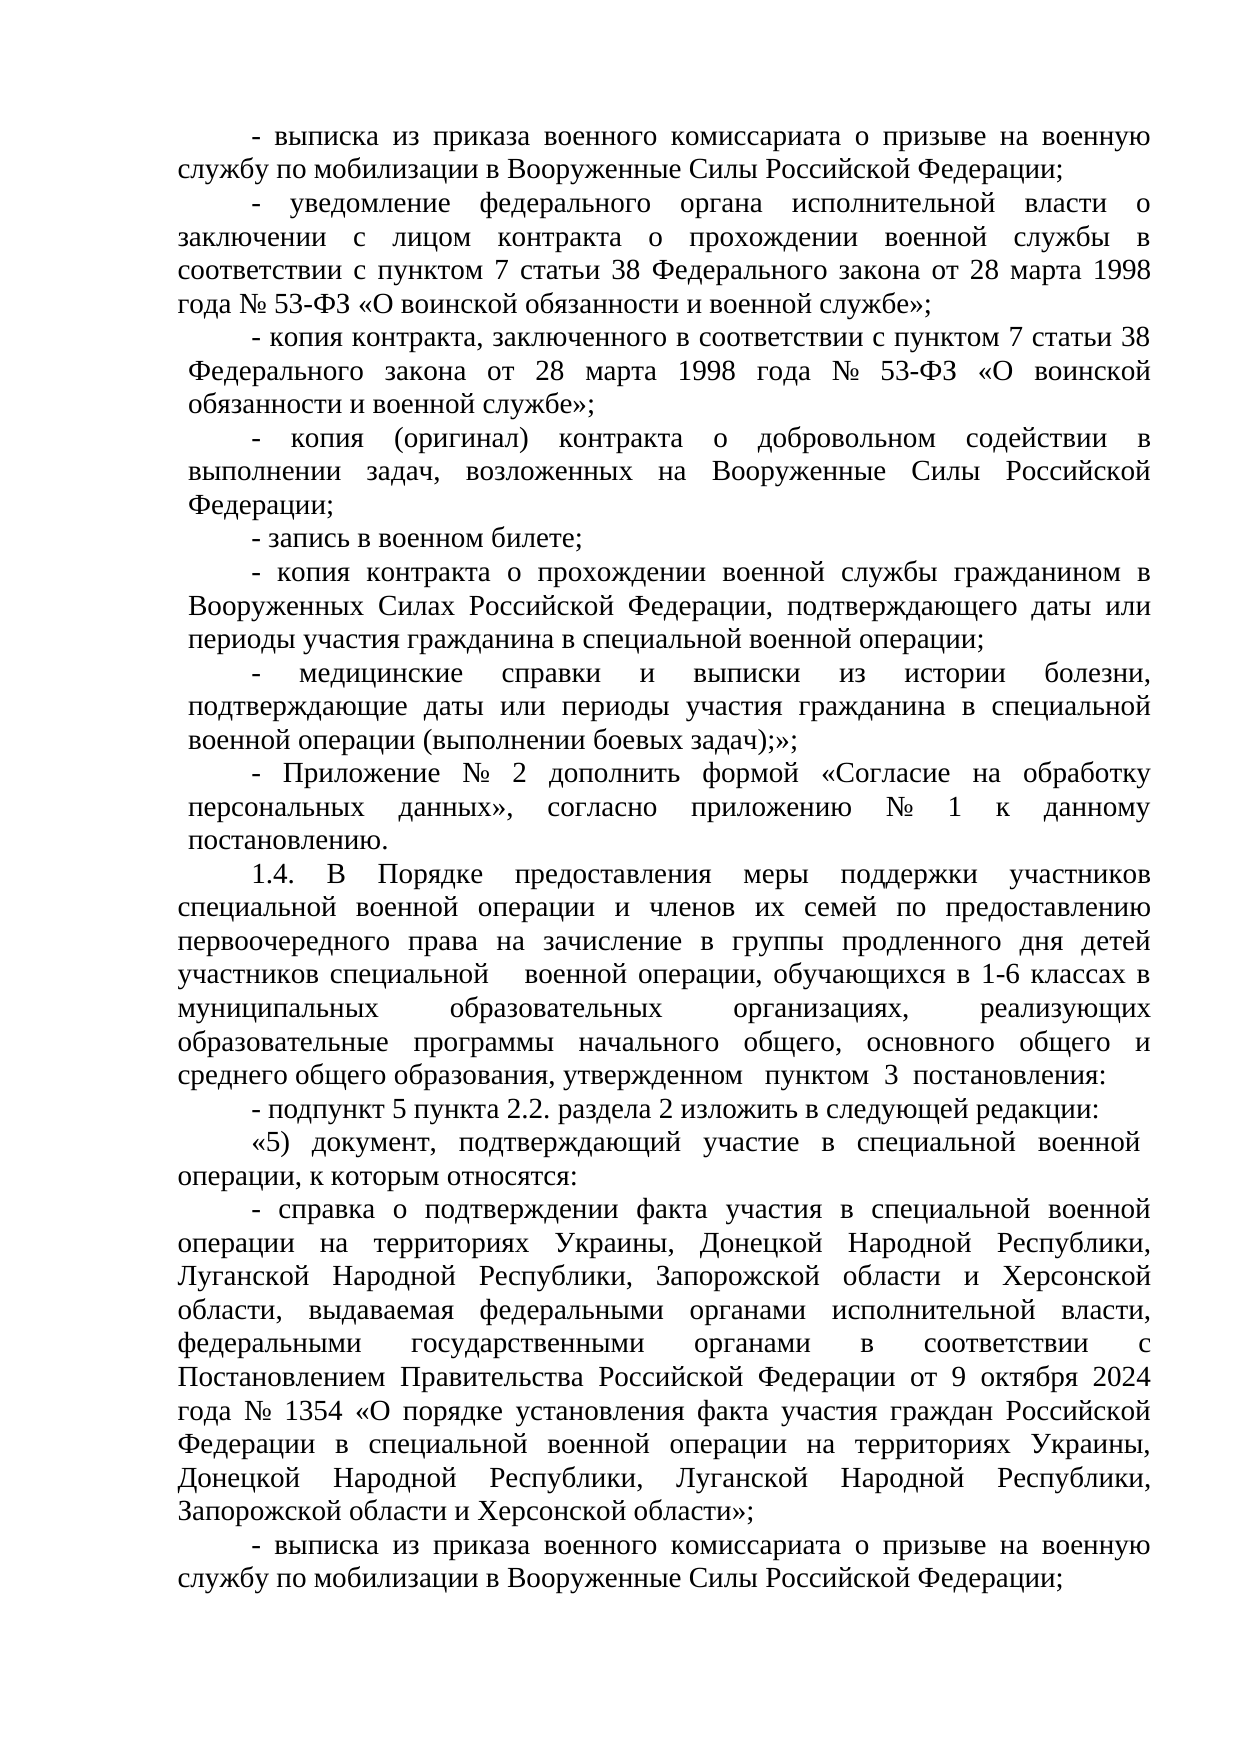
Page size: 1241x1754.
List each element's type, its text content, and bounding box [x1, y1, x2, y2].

text - уведомление федерального органа исполнительной власти о заключении с лицом контракта о прохождении военной службы в соответствии с пунктом 7 статьи 38 Федерального закона от 28 марта 1998 года № 53-ФЗ «О воинской обязанности и военной службе»; [177, 185, 1152, 319]
list - Приложение № 2 дополнить формой «Согласие на обработку персональных данных», согласно приложению № 1 к данному постановлению. [188, 755, 1152, 856]
list - медицинские справки и выписки из истории болезни, подтверждающие даты или периоды участия гражданина в специальной военной операции (выполнении боевых задач);»; [188, 655, 1152, 755]
list - копия (оригинал) контракта о добровольном содействии в выполнении задач, возложенных на Вооруженные Силы Российской Федерации; [188, 420, 1152, 521]
text - выписка из приказа военного комиссариата о призыве на военную службу по мобилизации в Вооруженные Силы Российской Федерации; [177, 1527, 1152, 1594]
text 1.4. В Порядке предоставления меры поддержки участников специальной военной операции и членов их семей по предоставлению первоочередного права на зачисление в группы продленного дня детей участников специальной военной операции, обучающихся в 1-6 классах в муниципальных образовательных организациях, реализующих образовательные программы начального общего, основного общего и среднего общего образования, утвержденном пунктом 3 постановления: [177, 856, 1151, 1091]
text - подпункт 5 пункта 2.2. раздела 2 изложить в следующей редакции: [177, 1091, 1151, 1124]
text - справка о подтверждении факта участия в специальной военной операции на территориях Украины, Донецкой Народной Республики, Луганской Народной Республики, Запорожской области и Херсонской области, выдаваемая федеральными органами исполнительной власти, федеральными государственными органами в соответствии с Постановлением Правительства Российской Федерации от 9 октября 2024 года № 1354 «О порядке установления факта участия граждан Российской Федерации в специальной военной операции на территориях Украины, Донецкой Народной Республики, Луганской Народной Республики, Запорожской области и Херсонской области»; [177, 1191, 1152, 1527]
list - копия контракта, заключенного в соответствии с пунктом 7 статьи 38 Федерального закона от 28 марта 1998 года № 53-ФЗ «О воинской обязанности и военной службе»; [188, 319, 1152, 420]
text - выписка из приказа военного комиссариата о призыве на военную службу по мобилизации в Вооруженные Силы Российской Федерации; [177, 118, 1152, 185]
list - запись в военном билете; [188, 521, 1152, 554]
list - копия контракта о прохождении военной службы гражданином в Вооруженных Силах Российской Федерации, подтверждающего даты или периоды участия гражданина в специальной военной операции; [188, 554, 1152, 655]
text «5) документ, подтверждающий участие в специальной военной операции, к которым относятся: [177, 1124, 1141, 1191]
